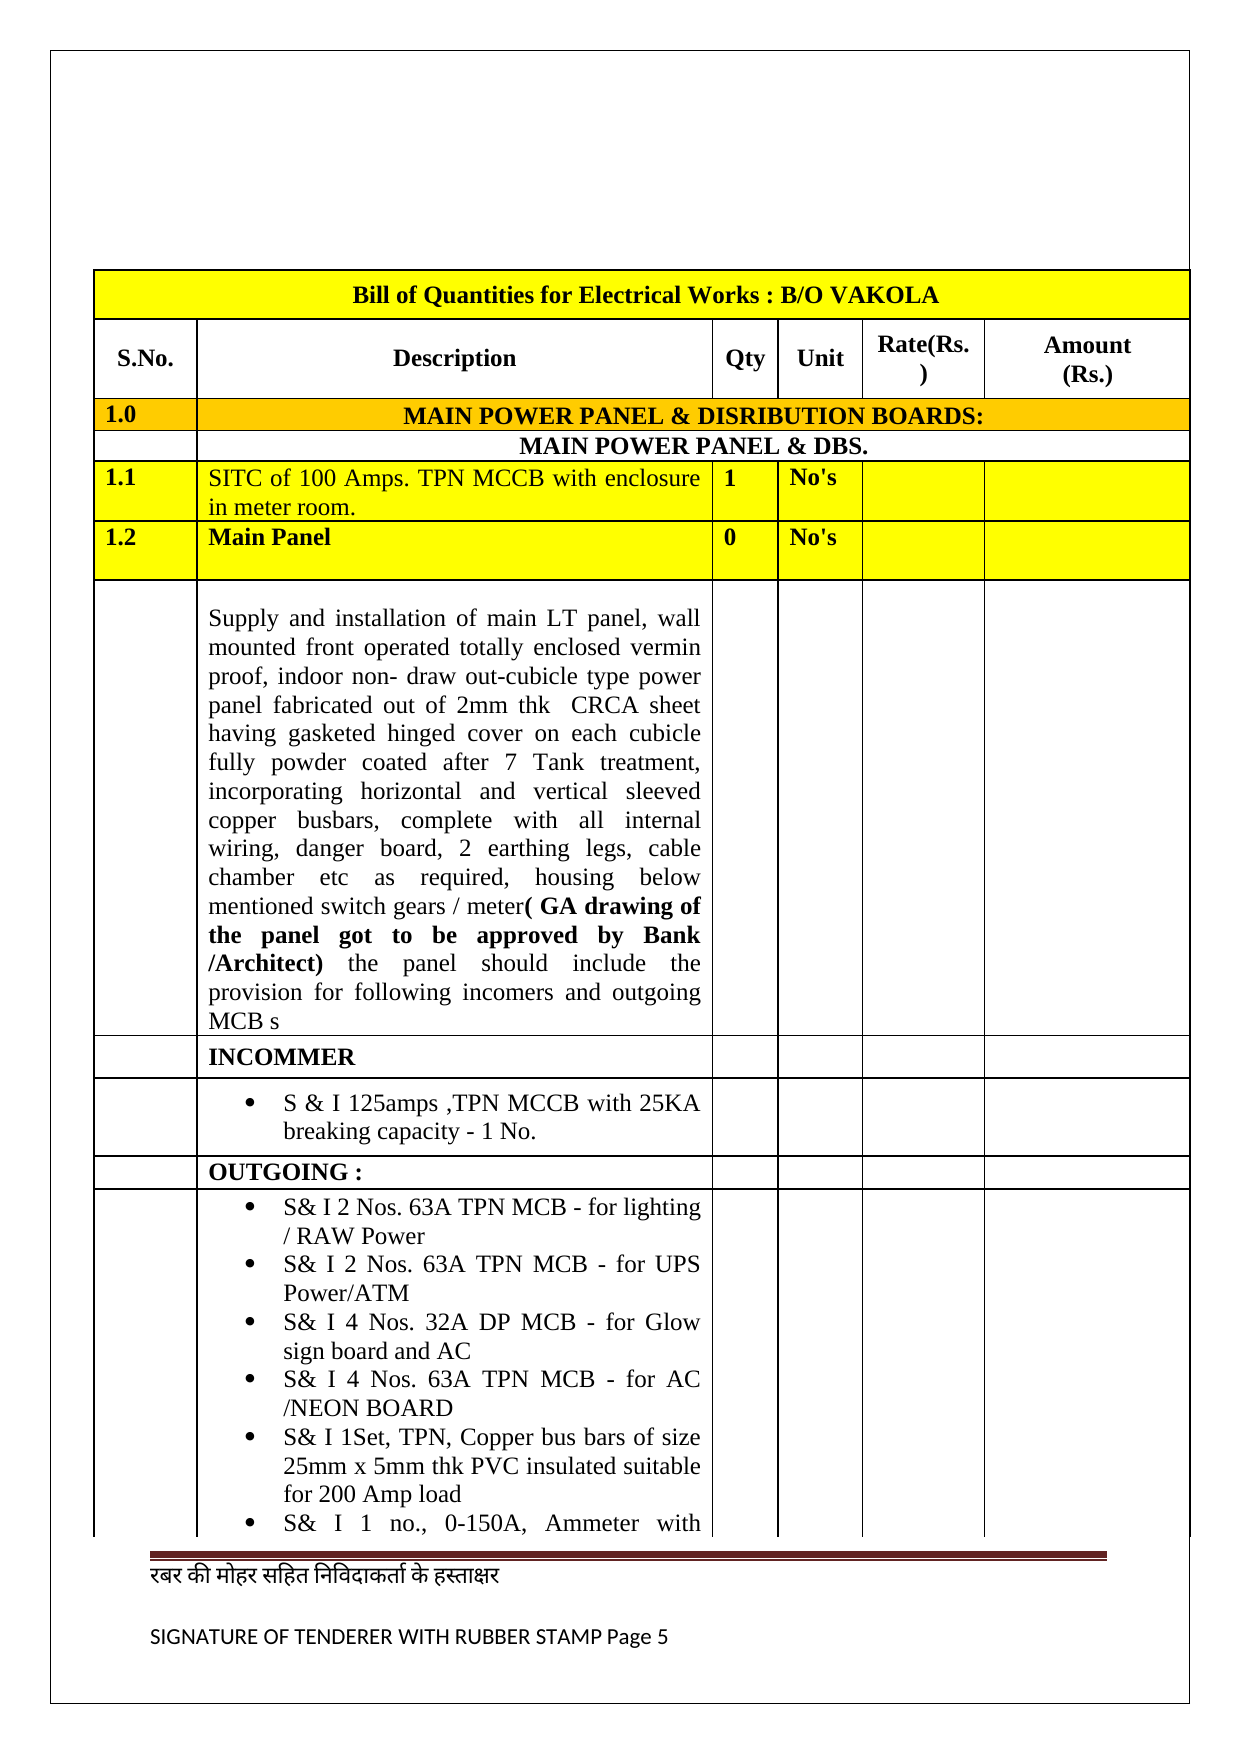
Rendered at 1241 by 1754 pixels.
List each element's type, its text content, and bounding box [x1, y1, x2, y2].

table_cell [985, 522, 1189, 579]
table_cell [863, 1157, 984, 1188]
table_cell [863, 1190, 984, 1537]
table_cell [985, 581, 1189, 1035]
table_cell Amount (Rs.) [985, 320, 1189, 397]
table_cell [985, 1079, 1189, 1155]
table_cell MAIN POWER PANEL & DBS. [198, 431, 1189, 460]
table_cell [713, 1157, 777, 1188]
table_cell INCOMMER [198, 1036, 712, 1077]
table_cell [863, 581, 984, 1035]
table_cell Unit [779, 320, 862, 397]
table_cell MAIN POWER PANEL & DISRIBUTION BOARDS: [198, 399, 1189, 430]
table_cell No's [779, 462, 862, 520]
table_cell [779, 1079, 862, 1155]
table_cell [985, 1190, 1189, 1537]
table_cell [863, 522, 984, 579]
table_cell SITC of 100 Amps. TPN MCCB with enclosure in meter room. [198, 462, 712, 520]
table_cell [863, 462, 984, 520]
table_cell [95, 431, 196, 460]
table_cell [713, 1190, 777, 1537]
table_cell [985, 462, 1189, 520]
table_cell [779, 1036, 862, 1077]
table_cell [779, 581, 862, 1035]
table_cell [95, 1190, 196, 1537]
table_cell OUTGOING : [198, 1157, 712, 1188]
table_cell Qty [713, 320, 777, 397]
table_cell Rate(Rs.) [863, 320, 984, 397]
table_cell S.No. [95, 320, 196, 397]
table_cell [863, 1036, 984, 1077]
table_cell [95, 581, 196, 1035]
table_cell No's [779, 522, 862, 579]
table_cell [779, 1157, 862, 1188]
table_cell [779, 1190, 862, 1537]
table_cell [95, 1079, 196, 1155]
table_cell [713, 1079, 777, 1155]
table_cell [985, 1036, 1189, 1077]
table_cell Supply and installation of main LT panel, wall mounted front operated totally enclosed vermin proof, indoor non- draw out-cubicle type power panel fabricated out of 2mm thk CRCA sheet having gasketed hinged cover on each cubicle fully powder coated after 7 Tank treatment, incorporating horizontal and vertical sleeved copper busbars, complete with all internal wiring, danger board, 2 earthing legs, cable chamber etc as required, housing below mentioned switch gears / meter( GA drawing of the panel got to be approved by Bank /Architect) the panel should include the provision for following incomers and outgoing MCB s [198, 581, 712, 1035]
table_cell 1.1 [95, 462, 196, 520]
table_cell [713, 1036, 777, 1077]
table_cell [863, 1079, 984, 1155]
table_cell S & I 125amps ,TPN MCCB with 25KA breaking capacity - 1 No. [198, 1079, 712, 1155]
table_cell 1 [713, 462, 777, 520]
table_cell [95, 1157, 196, 1188]
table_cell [198, 1190, 712, 1537]
table_cell 1.0 [95, 399, 196, 430]
table_cell [95, 1036, 196, 1077]
table_cell [713, 581, 777, 1035]
table_cell 0 [713, 522, 777, 579]
table_cell 1.2 [95, 522, 196, 579]
table_cell Main Panel [198, 522, 712, 579]
table_cell Description [198, 320, 712, 397]
table_header Bill of Quantities for Electrical Works : B/O VAKOLA [95, 271, 1189, 318]
table_cell [985, 1157, 1189, 1188]
